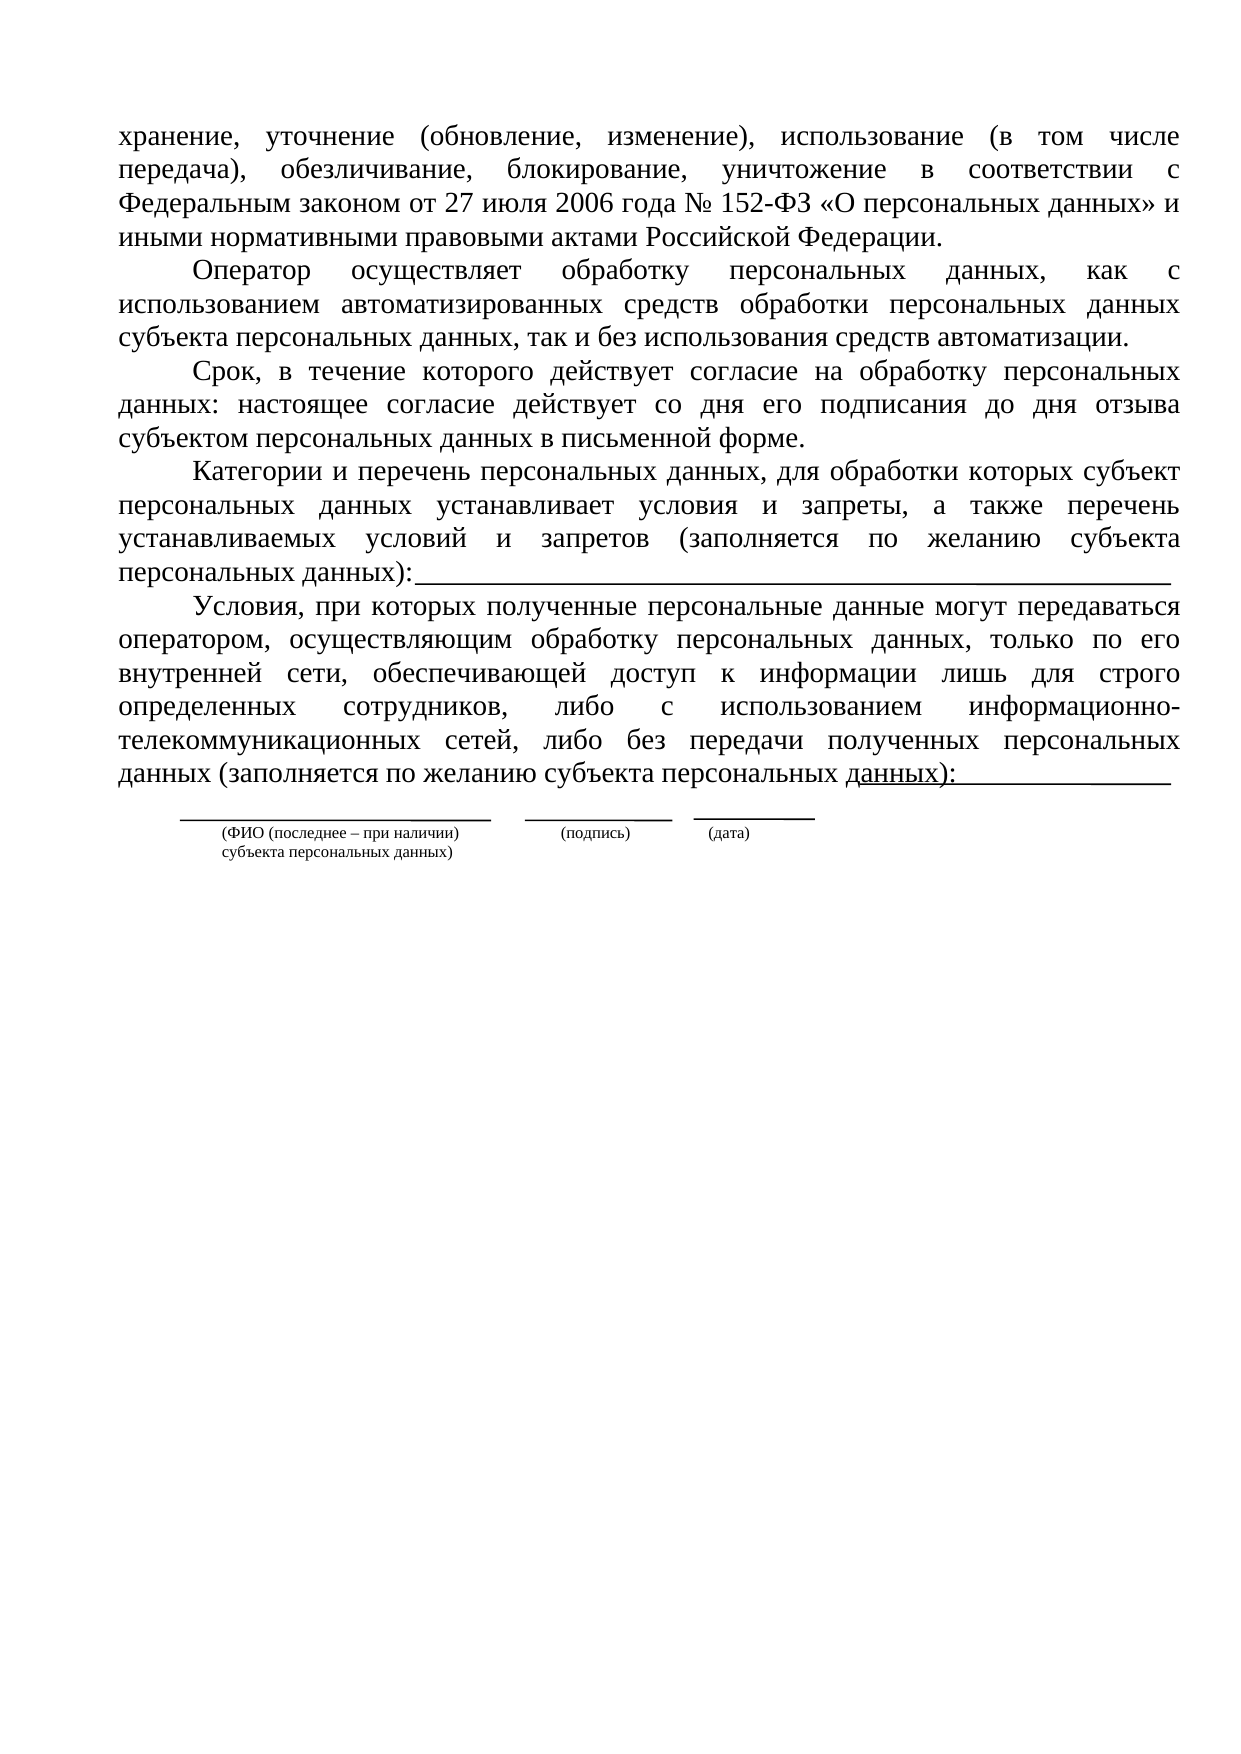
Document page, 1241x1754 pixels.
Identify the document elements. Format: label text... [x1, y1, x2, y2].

text (ФИО (последнее – при наличии) (подпись) (дата) [118, 822, 1181, 842]
text субъекта персональных данных) [118, 842, 1181, 861]
text Оператор осуществляет обработку персональных данных, как с использованием автоматизированных средств обработки персональных данных субъекта персональных данных, так и без использования средств автоматизации. [118, 252, 1181, 353]
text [118, 118, 1181, 252]
text Условия, при которых полученные персональные данные могут передаваться оператором, осуществляющим обработку персональных данных, только по его внутренней сети, обеспечивающей доступ к информации лишь для строго определенных сотрудников, либо с использованием информационно-телекоммуникационных сетей, либо без передачи полученных персональных данных (заполняется по желанию субъекта персональных данных): [118, 588, 1181, 789]
text Категории и перечень персональных данных, для обработки которых субъект персональных данных устанавливает условия и запреты, а также перечень устанавливаемых условий и запретов (заполняется по желанию субъекта персональных данных): [118, 453, 1181, 588]
text Срок, в течение которого действует согласие на обработку персональных данных: настоящее согласие действует со дня его подписания до дня отзыва субъектом персональных данных в письменной форме. [118, 353, 1181, 453]
